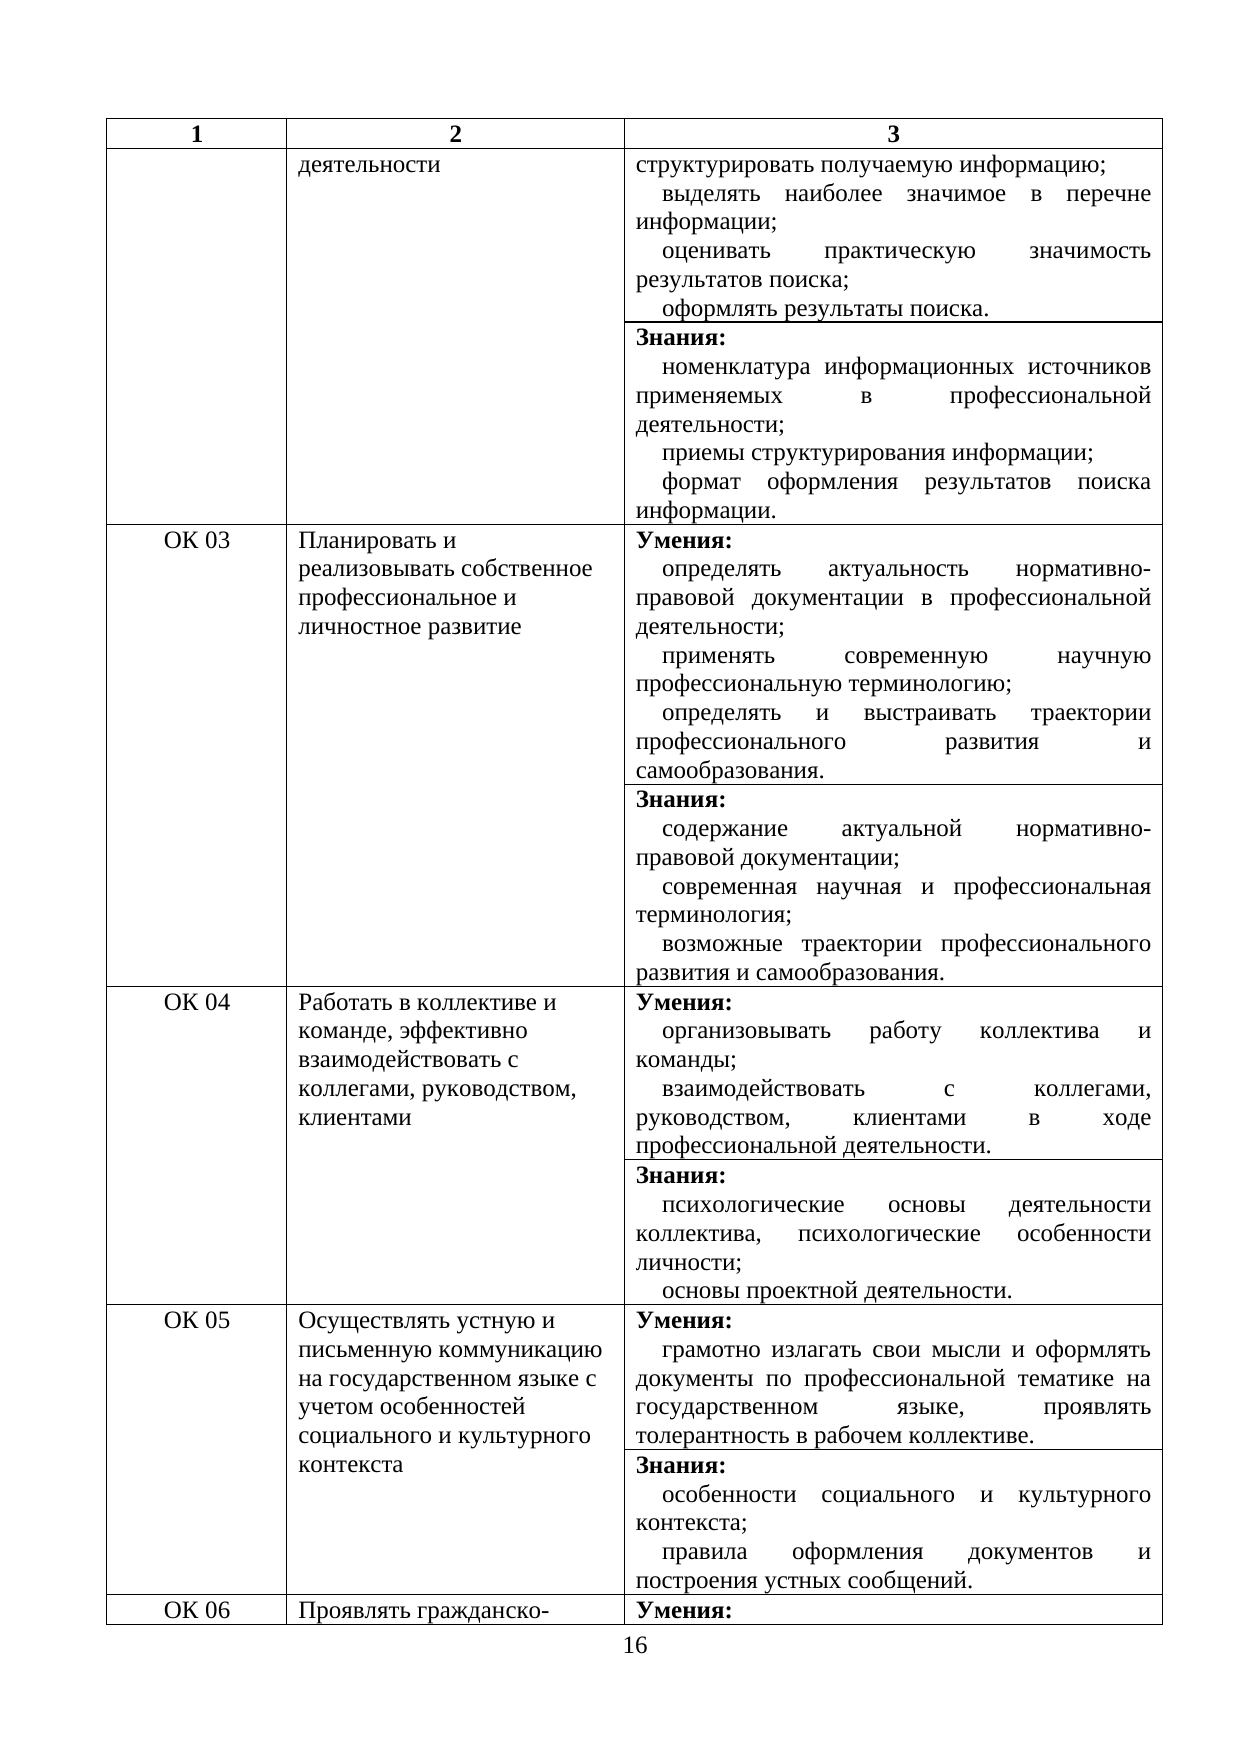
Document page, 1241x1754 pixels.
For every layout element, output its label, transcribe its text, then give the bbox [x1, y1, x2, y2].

table_cell Умения: грамотно излагать свои мысли и оформлять документы по профессиональной тематике на государственном языке, проявлять толерантность в рабочем коллективе. [625, 1305, 1162, 1449]
table_cell 2 [287, 119, 624, 148]
table_cell Умения: определять актуальность нормативно- правовой документации в профессиональной деятельности; применять современную научную профессиональную терминологию; определять и выстраивать траектории профессионального развития и самообразования. [625, 525, 1162, 783]
table_cell Знания: номенклатура информационных источников применяемых в профессиональной деятельности; приемы структурирования информации; формат оформления результатов поиска информации. [625, 323, 1162, 524]
table_cell ОК 03 [107, 525, 286, 986]
table_cell 3 [625, 119, 1162, 148]
table_cell Знания: особенности социального и культурного контекста; правила оформления документов и построения устных сообщений. [625, 1450, 1162, 1594]
table_cell Умения: [625, 1595, 1162, 1623]
table_cell Работать в коллективе и команде, эффективно взаимодействовать с коллегами, руководством, клиентами [287, 987, 624, 1304]
table_cell Знания: психологические основы деятельности коллектива, психологические особенности личности; основы проектной деятельности. [625, 1160, 1162, 1304]
table_cell Планировать и реализовывать собственное профессиональное и личностное развитие [287, 525, 624, 986]
table_cell ОК 05 [107, 1305, 286, 1594]
table_cell ОК 06 [107, 1595, 286, 1623]
table_cell структурировать получаемую информацию; выделять наиболее значимое в перечне информации; оценивать практическую значимость результатов поиска; оформлять результаты поиска. [625, 149, 1162, 321]
table_cell ОК 04 [107, 987, 286, 1304]
table_cell Осуществлять устную и письменную коммуникацию на государственном языке с учетом особенностей социального и культурного контекста [287, 1305, 624, 1594]
table_cell деятельности [287, 149, 624, 524]
table_cell Умения: организовывать работу коллектива и команды; взаимодействовать с коллегами, руководством, клиентами в ходе профессиональной деятельности. [625, 987, 1162, 1159]
table_cell 1 [107, 119, 286, 148]
table_cell Знания: содержание актуальной нормативно- правовой документации; современная научная и профессиональная терминология; возможные траектории профессионального развития и самообразования. [625, 785, 1162, 986]
table_cell [107, 149, 286, 524]
table_cell Проявлять гражданско- [287, 1595, 624, 1623]
